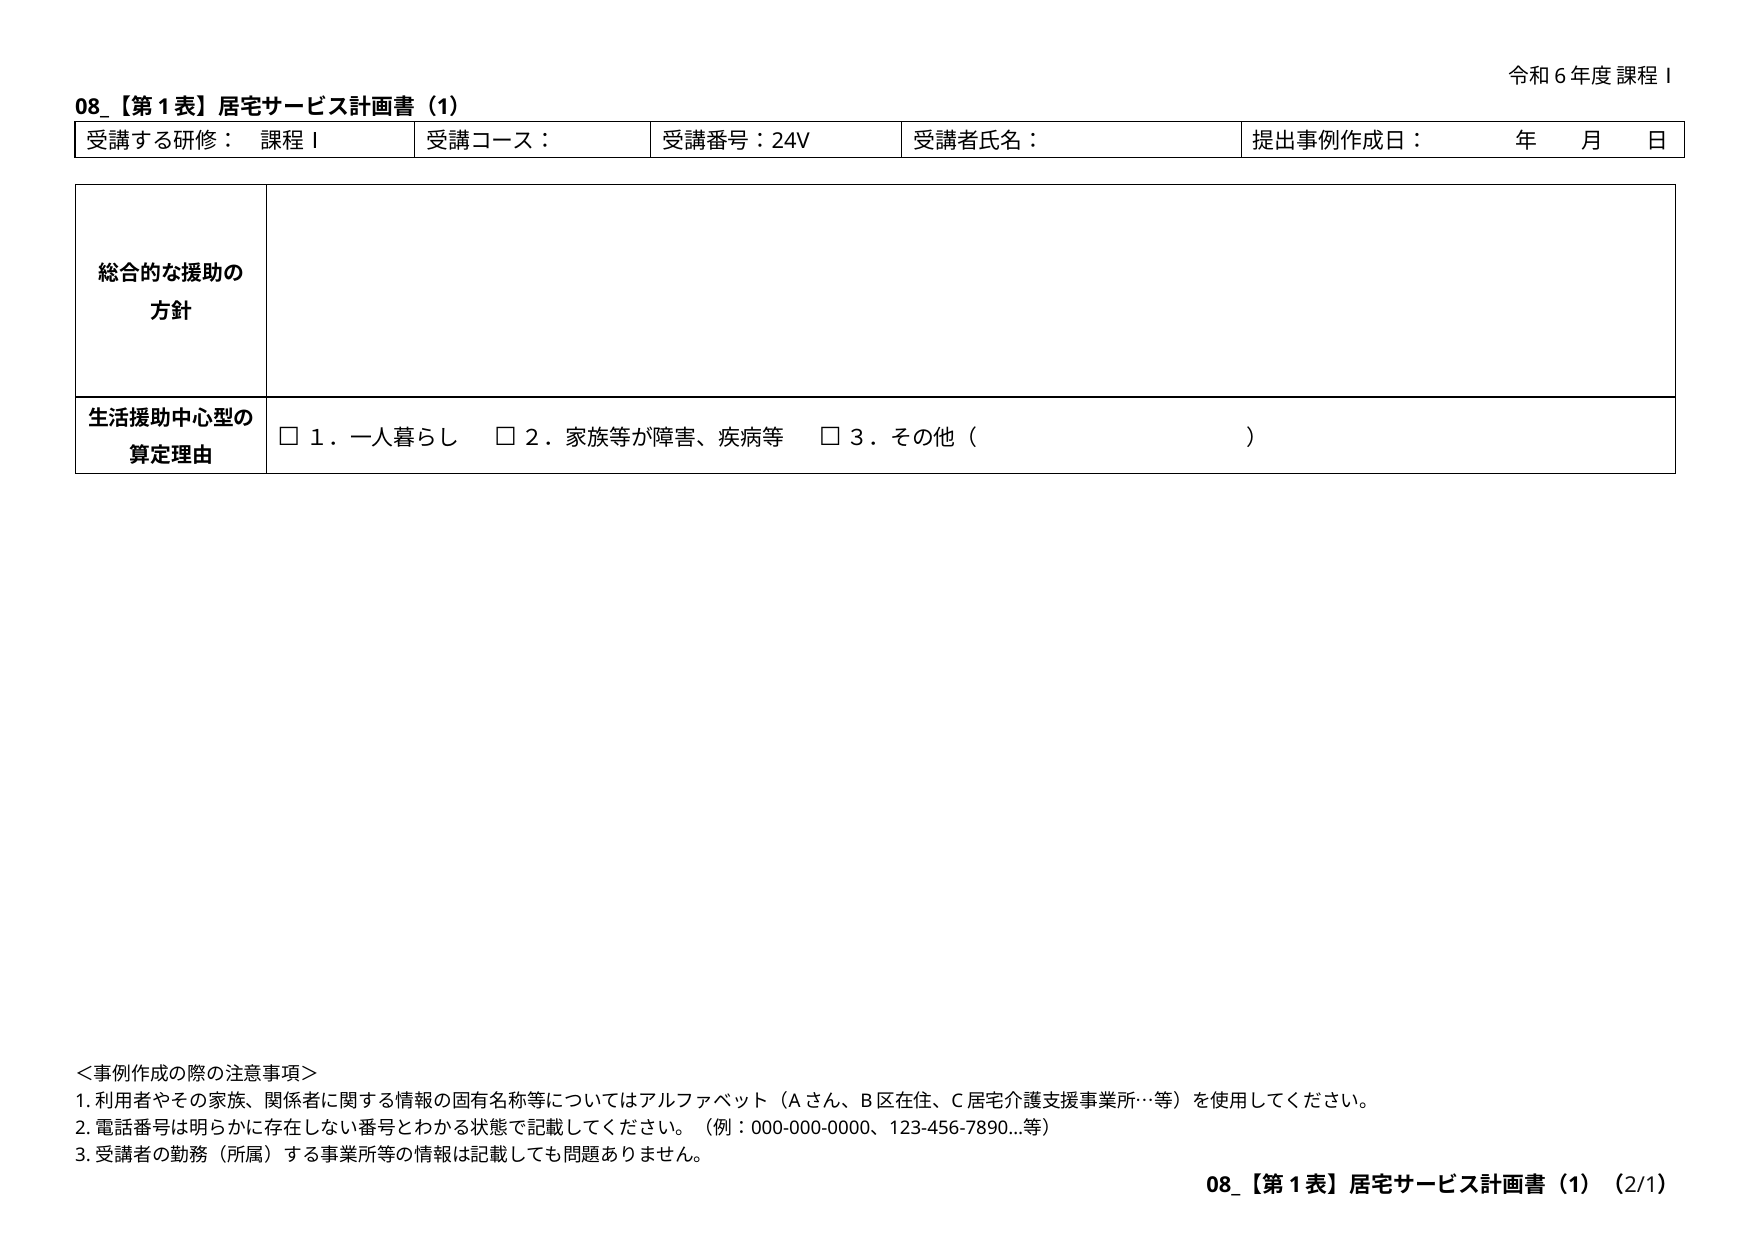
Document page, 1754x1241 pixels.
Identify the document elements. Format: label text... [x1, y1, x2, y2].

table_cell 総合的な援助の 方針 [76, 185, 266, 396]
table_cell １．一人暮らし ２．家族等が障害、疾病等 ３．その他（ ） [267, 398, 1675, 472]
table_cell [267, 185, 1675, 396]
table_cell 生活援助中心型の算定理由 [76, 398, 266, 472]
